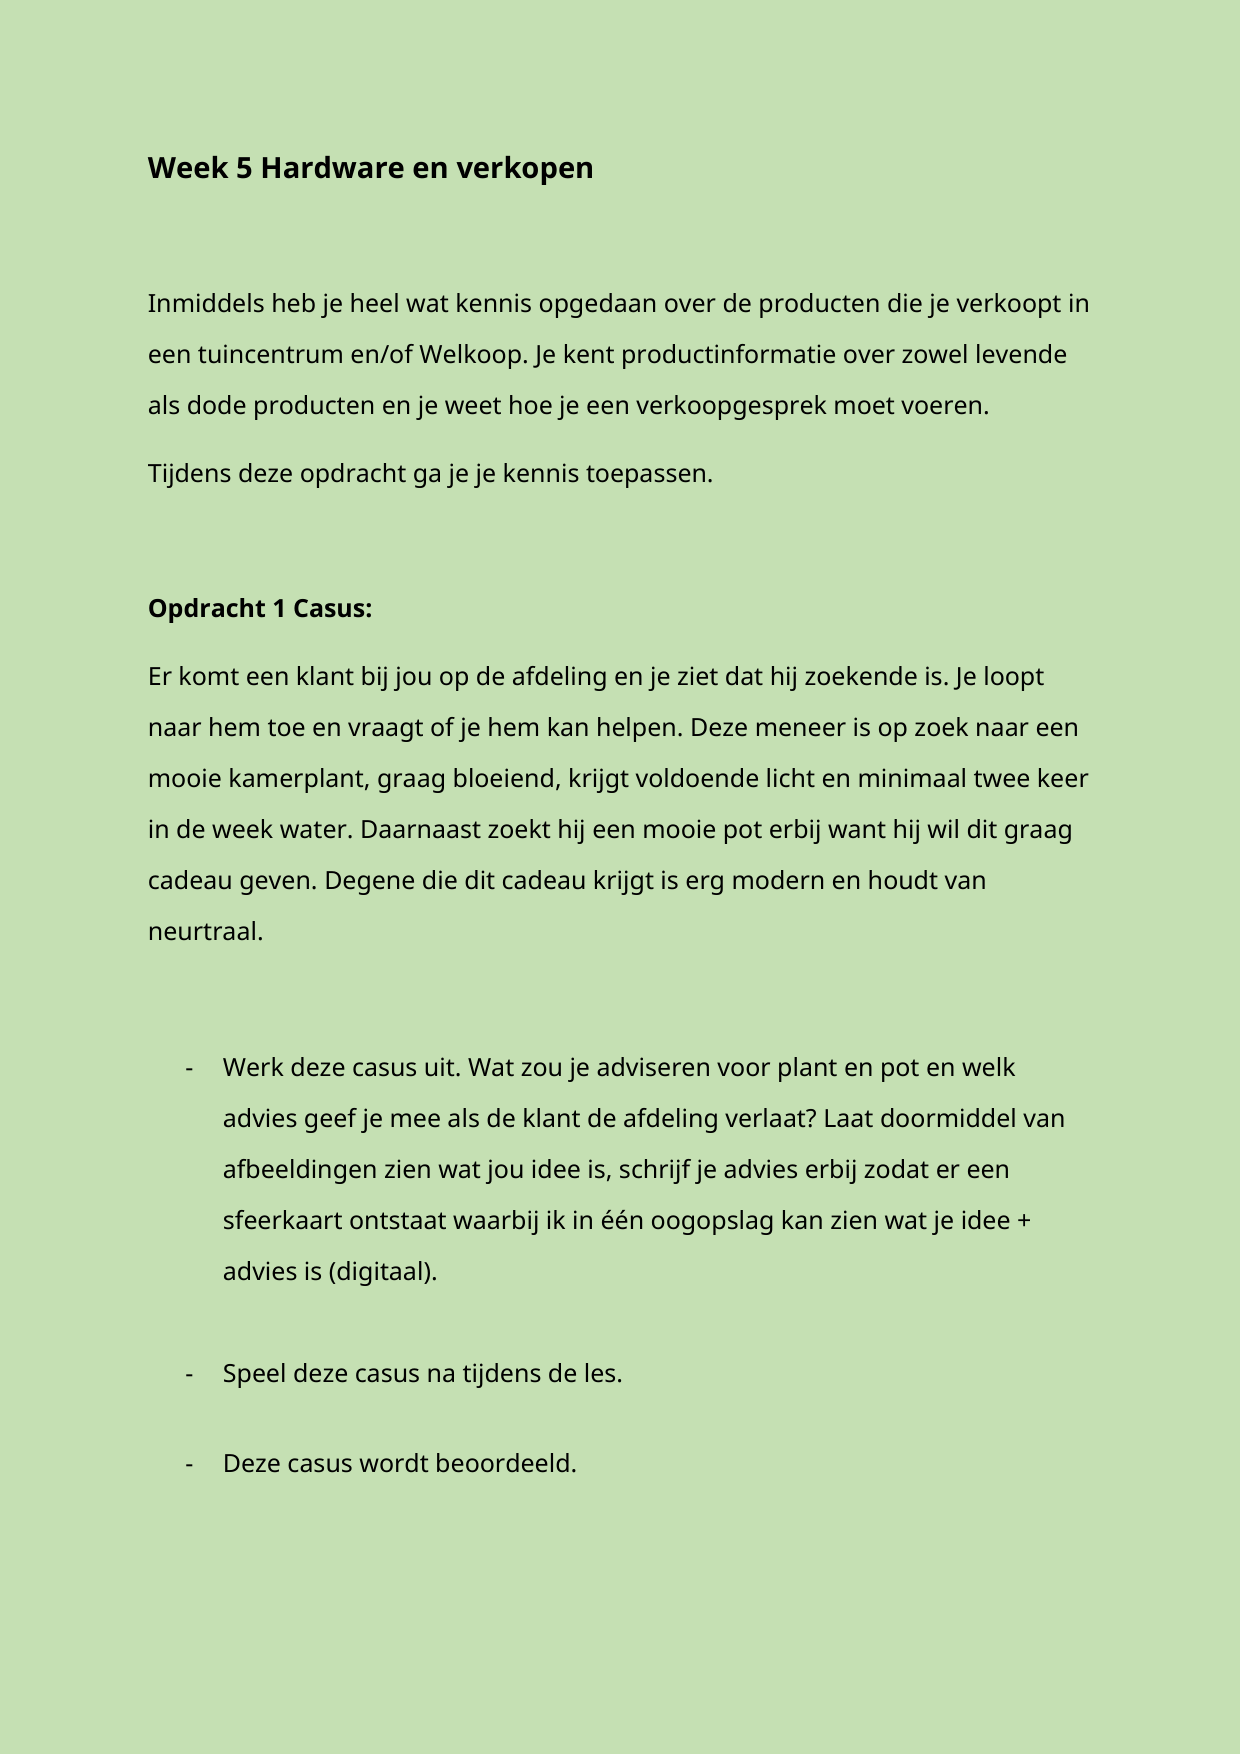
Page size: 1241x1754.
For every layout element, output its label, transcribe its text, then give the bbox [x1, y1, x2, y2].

text Week 5 Hardware en verkopen [148, 148, 1093, 187]
list Deze casus wordt beoordeeld. [185, 1446, 1093, 1480]
list Speel deze casus na tijdens de les. [185, 1356, 1093, 1390]
text Inmiddels heb je heel wat kennis opgedaan over de producten die je verkoopt in een tuincentrum en/of Welkoop. Je kent productinformatie over zowel levende als dode producten en je weet hoe je een verkoopgesprek moet voeren. [148, 286, 1093, 422]
text Tijdens deze opdracht ga je je kennis toepassen. [148, 456, 1093, 490]
list Werk deze casus uit. Wat zou je adviseren voor plant en pot en welk advies geef je mee als de klant de afdeling verlaat? Laat doormiddel van afbeeldingen zien wat jou idee is, schrijf je advies erbij zodat er een sfeerkaart ontstaat waarbij ik in één oogopslag kan zien wat je idee + advies is (digitaal). [185, 1049, 1093, 1288]
text Opdracht 1 Casus: [148, 591, 1093, 625]
text Er komt een klant bij jou op de afdeling en je ziet dat hij zoekende is. Je loopt naar hem toe en vraagt of je hem kan helpen. Deze meneer is op zoek naar een mooie kamerplant, graag bloeiend, krijgt voldoende licht en minimaal twee keer in de week water. Daarnaast zoekt hij een mooie pot erbij want hij wil dit graag cadeau geven. Degene die dit cadeau krijgt is erg modern en houdt van neurtraal. [148, 659, 1093, 948]
